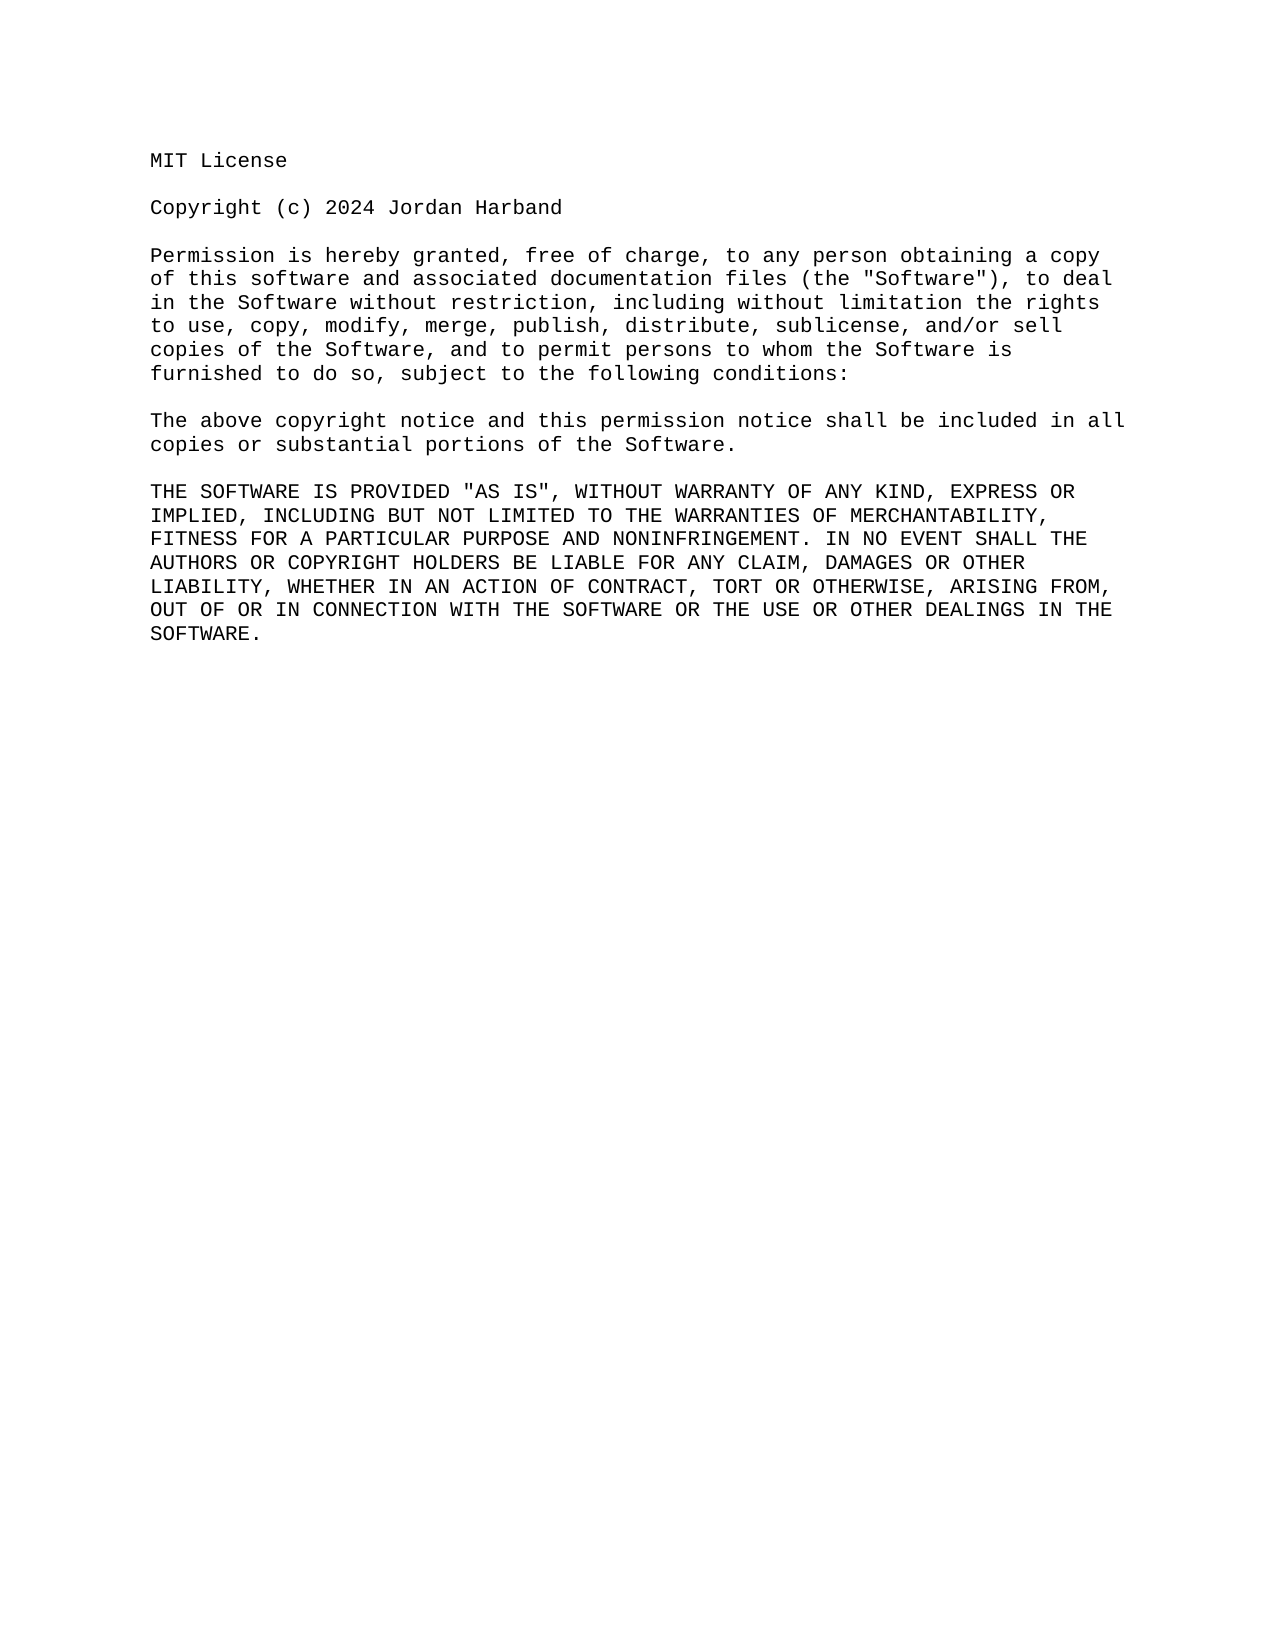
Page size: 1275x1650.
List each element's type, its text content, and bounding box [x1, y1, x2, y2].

text The above copyright notice and this permission notice shall be included in all [150, 410, 1125, 434]
text to use, copy, modify, merge, publish, distribute, sublicense, and/or sell [150, 316, 1125, 339]
text copies or substantial portions of the Software. [150, 434, 1125, 457]
text Permission is hereby granted, free of charge, to any person obtaining a copy [150, 244, 1125, 268]
text THE SOFTWARE IS PROVIDED "AS IS", WITHOUT WARRANTY OF ANY KIND, EXPRESS OR [150, 481, 1125, 505]
text furnished to do so, subject to the following conditions: [150, 363, 1125, 386]
text Copyright (c) 2024 Jordan Harband [150, 197, 1125, 221]
text SOFTWARE. [150, 623, 1125, 647]
text LIABILITY, WHETHER IN AN ACTION OF CONTRACT, TORT OR OTHERWISE, ARISING FROM, [150, 576, 1125, 599]
text of this software and associated documentation files (the "Software"), to deal [150, 268, 1125, 292]
text in the Software without restriction, including without limitation the rights [150, 292, 1125, 316]
text OUT OF OR IN CONNECTION WITH THE SOFTWARE OR THE USE OR OTHER DEALINGS IN THE [150, 599, 1125, 623]
text AUTHORS OR COPYRIGHT HOLDERS BE LIABLE FOR ANY CLAIM, DAMAGES OR OTHER [150, 552, 1125, 576]
text MIT License [150, 150, 1125, 174]
text FITNESS FOR A PARTICULAR PURPOSE AND NONINFRINGEMENT. IN NO EVENT SHALL THE [150, 528, 1125, 552]
text copies of the Software, and to permit persons to whom the Software is [150, 339, 1125, 363]
text IMPLIED, INCLUDING BUT NOT LIMITED TO THE WARRANTIES OF MERCHANTABILITY, [150, 505, 1125, 528]
